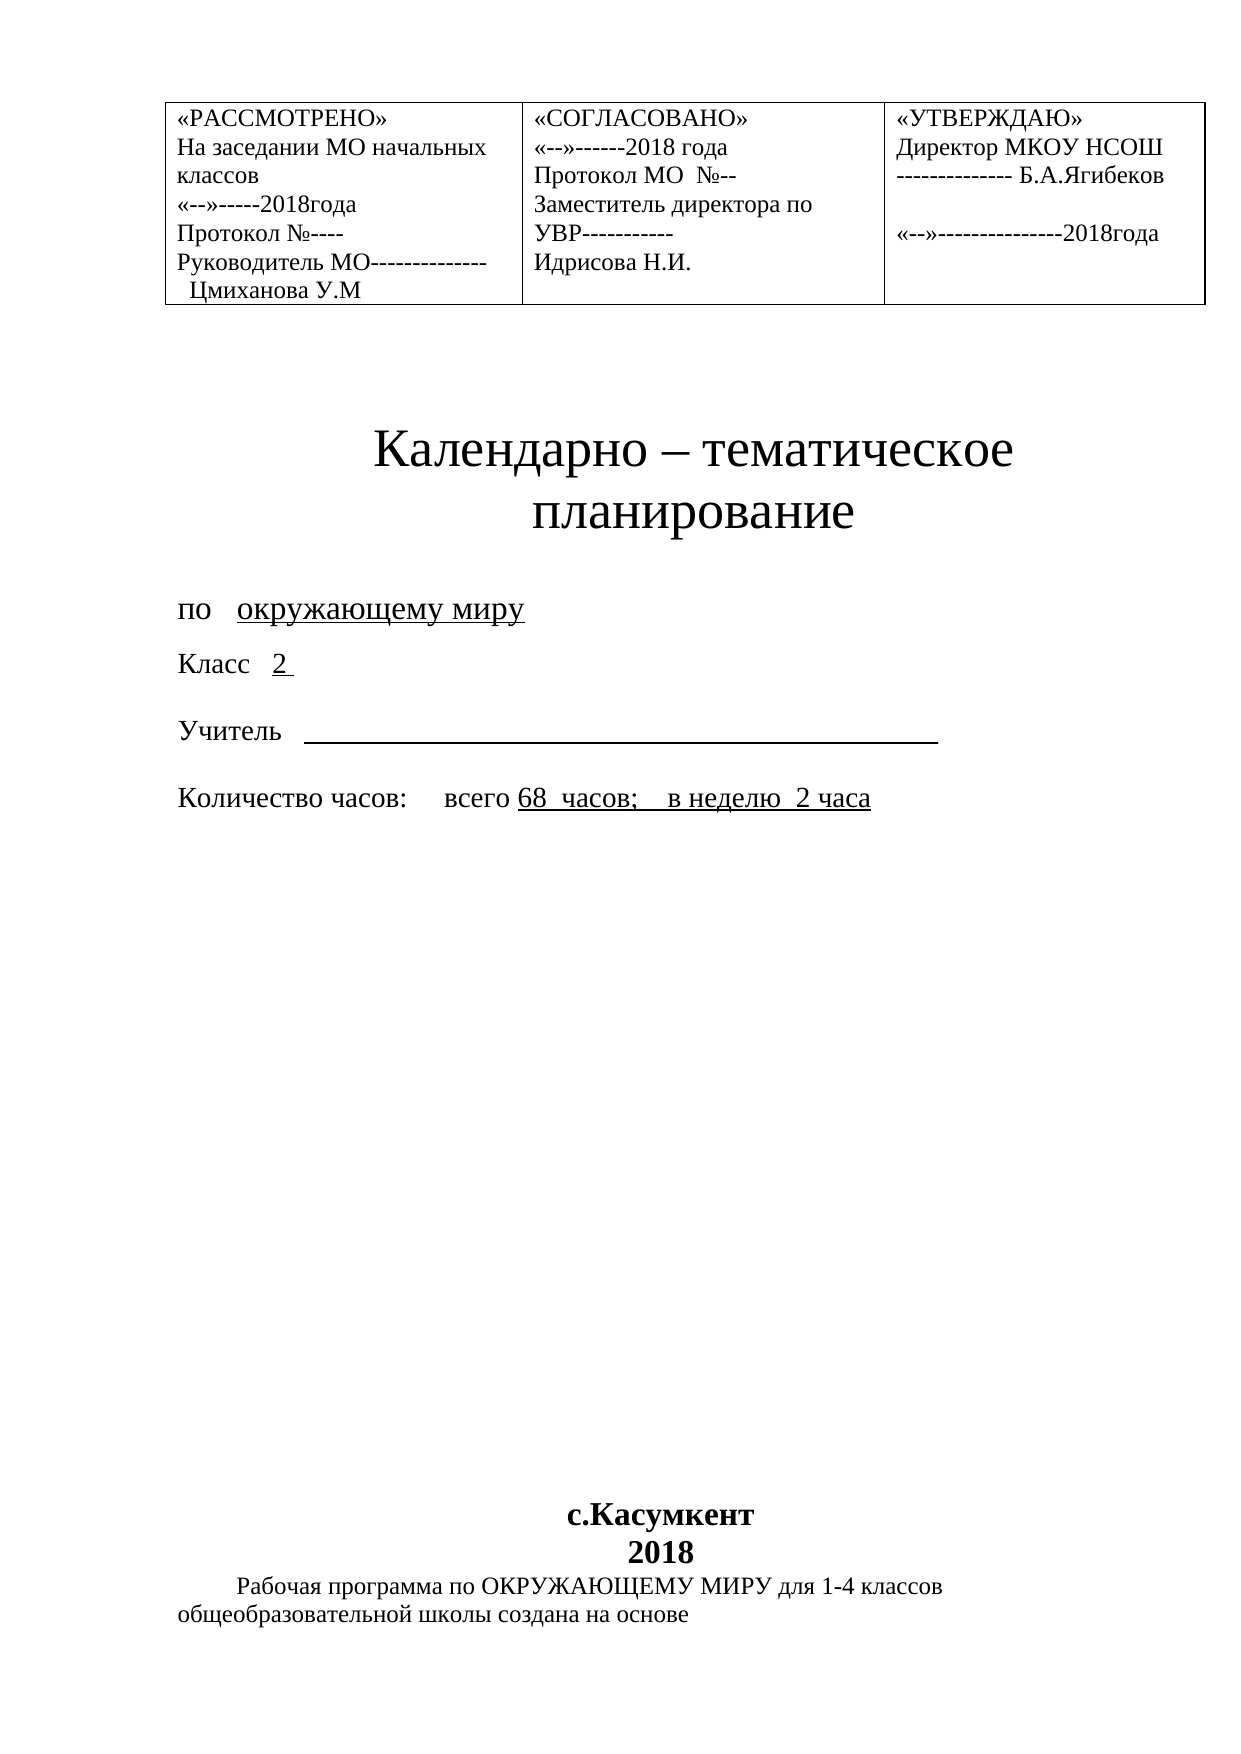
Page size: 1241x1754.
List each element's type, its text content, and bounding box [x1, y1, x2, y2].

text Учитель ___________________________________________ [177, 713, 1152, 746]
text планирование [236, 478, 1152, 540]
table_header «РАССМОТРЕНО» На заседании МО начальных классов «--»-----2018года Протокол №---- Руководитель МО-------------- Цмиханова У.М [166, 103, 522, 304]
text Количество часов: всего 68 часов; в неделю 2 часа [177, 780, 1152, 813]
table_header «СОГЛАСОВАНО» «--»------2018 года Протокол МО №-- Заместитель директора по УВР----------- Идрисова Н.И. [523, 103, 884, 304]
text Класс 2 [177, 646, 1152, 679]
text Рабочая программа по ОКРУЖАЮЩЕМУ МИРУ для 1-4 классов общеобразовательной школы создана на основе [177, 1571, 1152, 1628]
text 2018 [177, 1532, 1144, 1571]
text Календарно – тематическое [236, 416, 1152, 478]
text с.Касумкент [177, 1494, 1144, 1532]
table_header «УТВЕРЖДАЮ» Директор МКОУ НСОШ -------------- Б.А.Ягибеков «--»---------------2018года [885, 103, 1204, 304]
text по окружающему миру [177, 588, 1152, 627]
